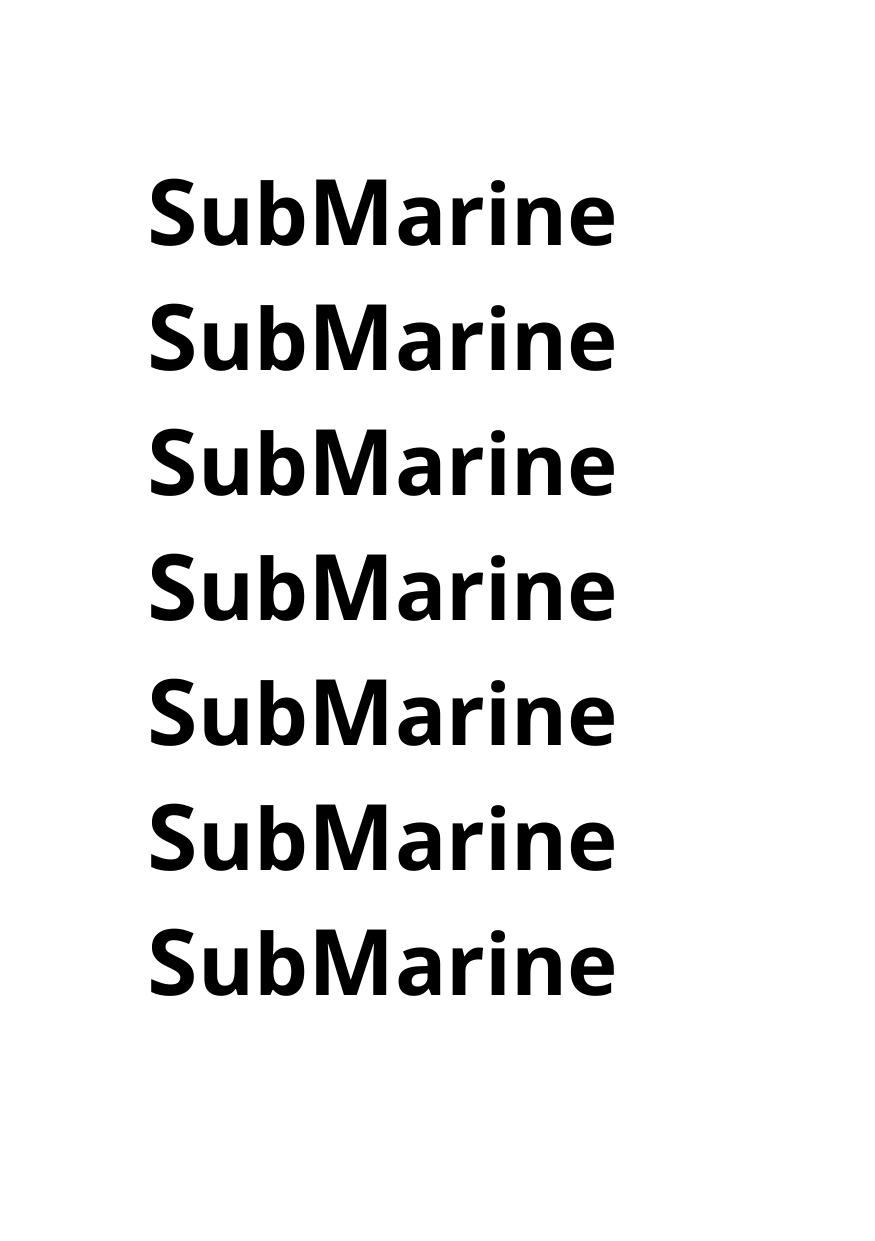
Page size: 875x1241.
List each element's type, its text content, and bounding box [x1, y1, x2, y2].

text SubMarine [148, 273, 726, 397]
text SubMarine [148, 397, 726, 522]
text SubMarine [148, 897, 726, 1022]
text SubMarine [148, 772, 726, 897]
text SubMarine [148, 522, 726, 647]
text SubMarine [148, 647, 726, 772]
text SubMarine [148, 148, 726, 273]
